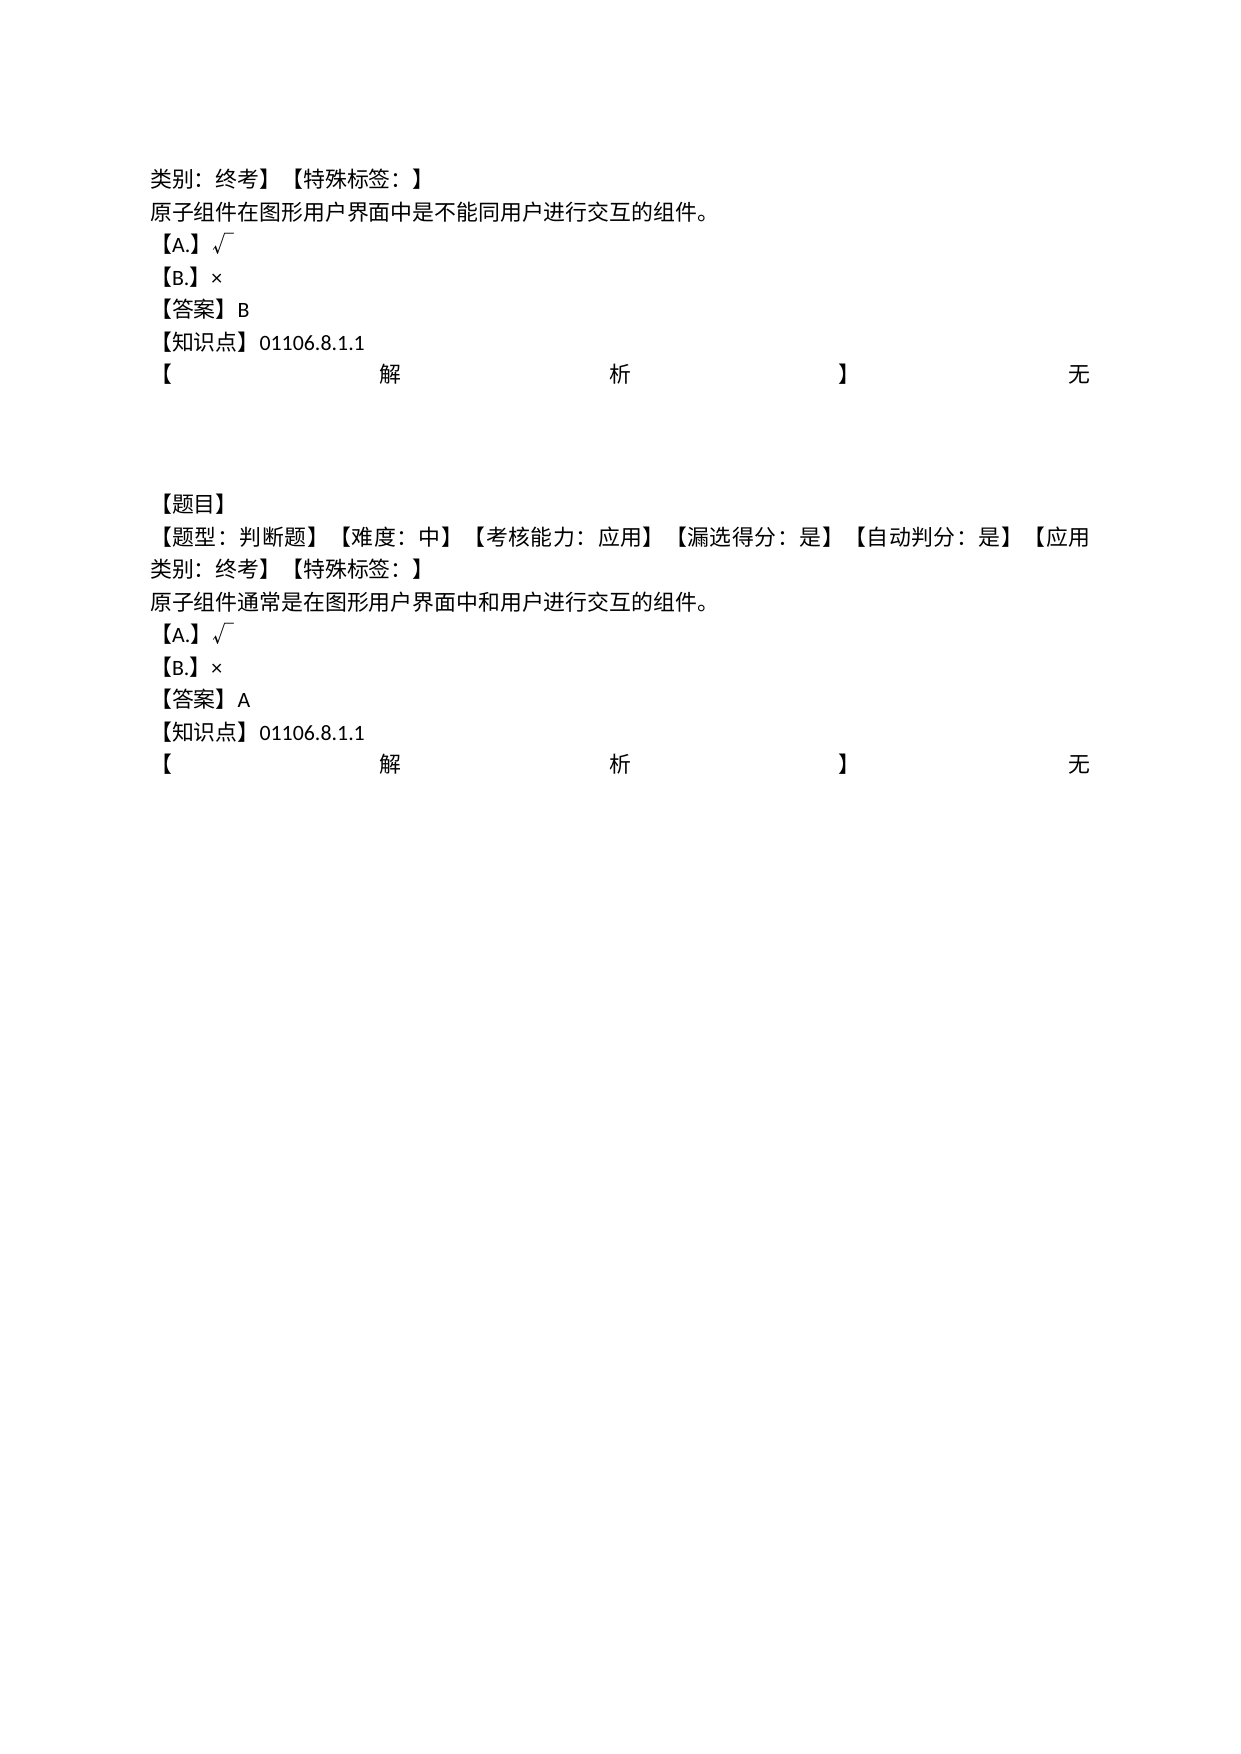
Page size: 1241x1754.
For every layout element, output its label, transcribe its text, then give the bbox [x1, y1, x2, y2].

text 【题目】 [150, 487, 1090, 519]
text 原子组件在图形用户界面中是不能同用户进行交互的组件。 [150, 194, 1090, 227]
text 【知识点】01106.8.1.1 [150, 714, 1090, 747]
text 【解析】无 [150, 357, 1090, 454]
text 原子组件通常是在图形用户界面中和用户进行交互的组件。 [150, 584, 1090, 617]
text 【B.】× [150, 259, 1090, 292]
text 【A.】√ [150, 617, 1090, 649]
text 【知识点】01106.8.1.1 [150, 324, 1090, 357]
text 【B.】× [150, 649, 1090, 682]
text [150, 162, 1090, 194]
text 【A.】√ [150, 227, 1090, 259]
text 【答案】B [150, 292, 1090, 324]
text 【答案】A [150, 682, 1090, 714]
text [150, 519, 1090, 584]
text 【解析】无 [150, 747, 1090, 812]
